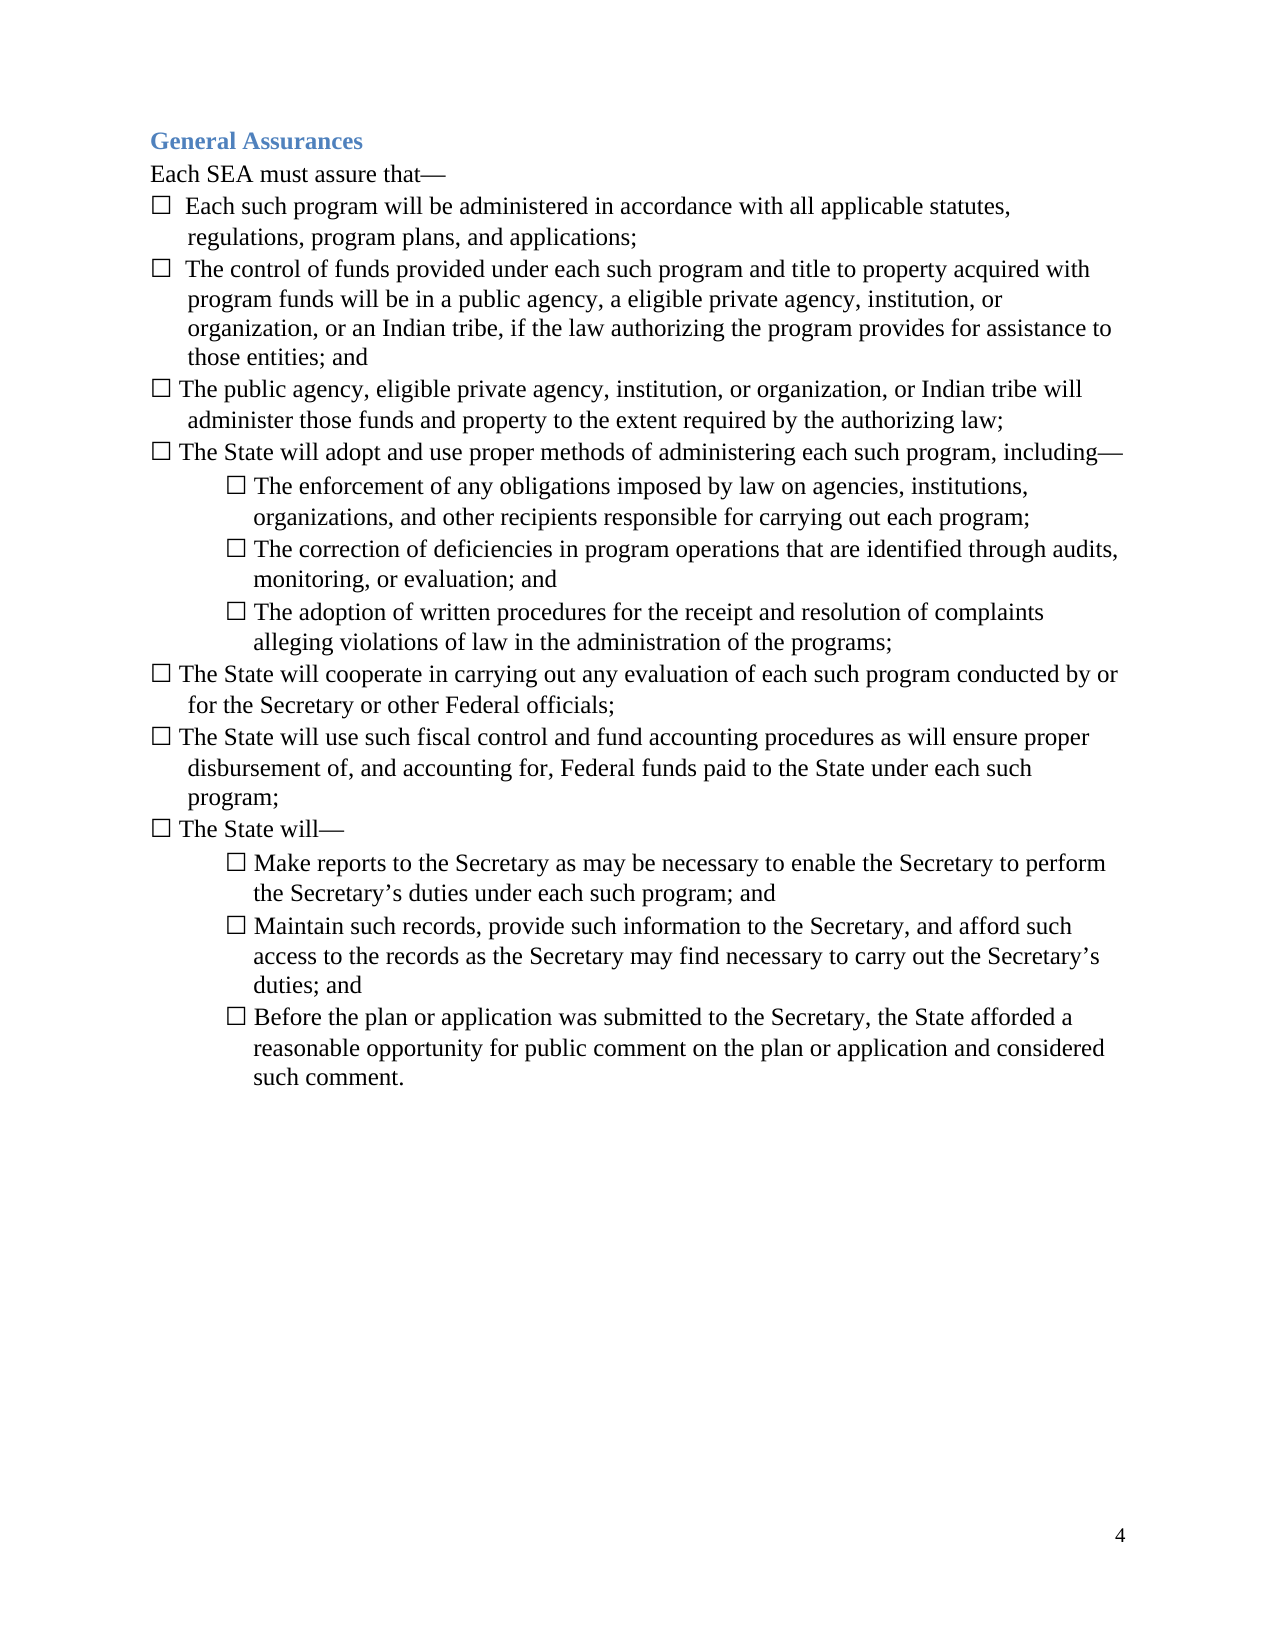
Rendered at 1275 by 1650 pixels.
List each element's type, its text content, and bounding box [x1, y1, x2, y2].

list The correction of deficiencies in program operations that are identified through audits, monitoring, or evaluation; and [225, 530, 1125, 593]
list The enforcement of any obligations imposed by law on agencies, institutions, organizations, and other recipients responsible for carrying out each program; [225, 468, 1125, 530]
list The State will use such fiscal control and fund accounting procedures as will ensure proper disbursement of, and accounting for, Federal funds paid to the State under each such program; [150, 719, 1125, 810]
list Maintain such records, provide such information to the Secretary, and afford such access to the records as the Secretary may find necessary to carry out the Secretary’s duties; and [225, 907, 1125, 999]
text Each SEA must assure that— [150, 159, 1125, 188]
list The State will cooperate in carrying out any evaluation of each such program conducted by or for the Secretary or other Federal officials; [150, 656, 1125, 719]
subtitle General Assurances [150, 126, 1125, 154]
list The adoption of written procedures for the receipt and resolution of complaints alleging violations of law in the administration of the programs; [225, 593, 1125, 656]
list Each such program will be administered in accordance with all applicable statutes, regulations, program plans, and applications; [150, 188, 1125, 250]
text The control of funds provided under each such program and title to property acquired with program funds will be in a public agency, a eligible private agency, institution, or organization, or an Indian tribe, if the law authorizing the program provides for assistance to those entities; and [150, 250, 1125, 371]
list The State will— [150, 810, 1125, 844]
list Before the plan or application was submitted to the Secretary, the State afforded a reasonable opportunity for public comment on the plan or application and considered such comment. [225, 999, 1125, 1090]
text The public agency, eligible private agency, institution, or organization, or Indian tribe will administer those funds and property to the extent required by the authorizing law; [150, 371, 1125, 433]
list The State will adopt and use proper methods of administering each such program, including— [150, 433, 1125, 468]
list Make reports to the Secretary as may be necessary to enable the Secretary to perform the Secretary’s duties under each such program; and [225, 844, 1125, 907]
